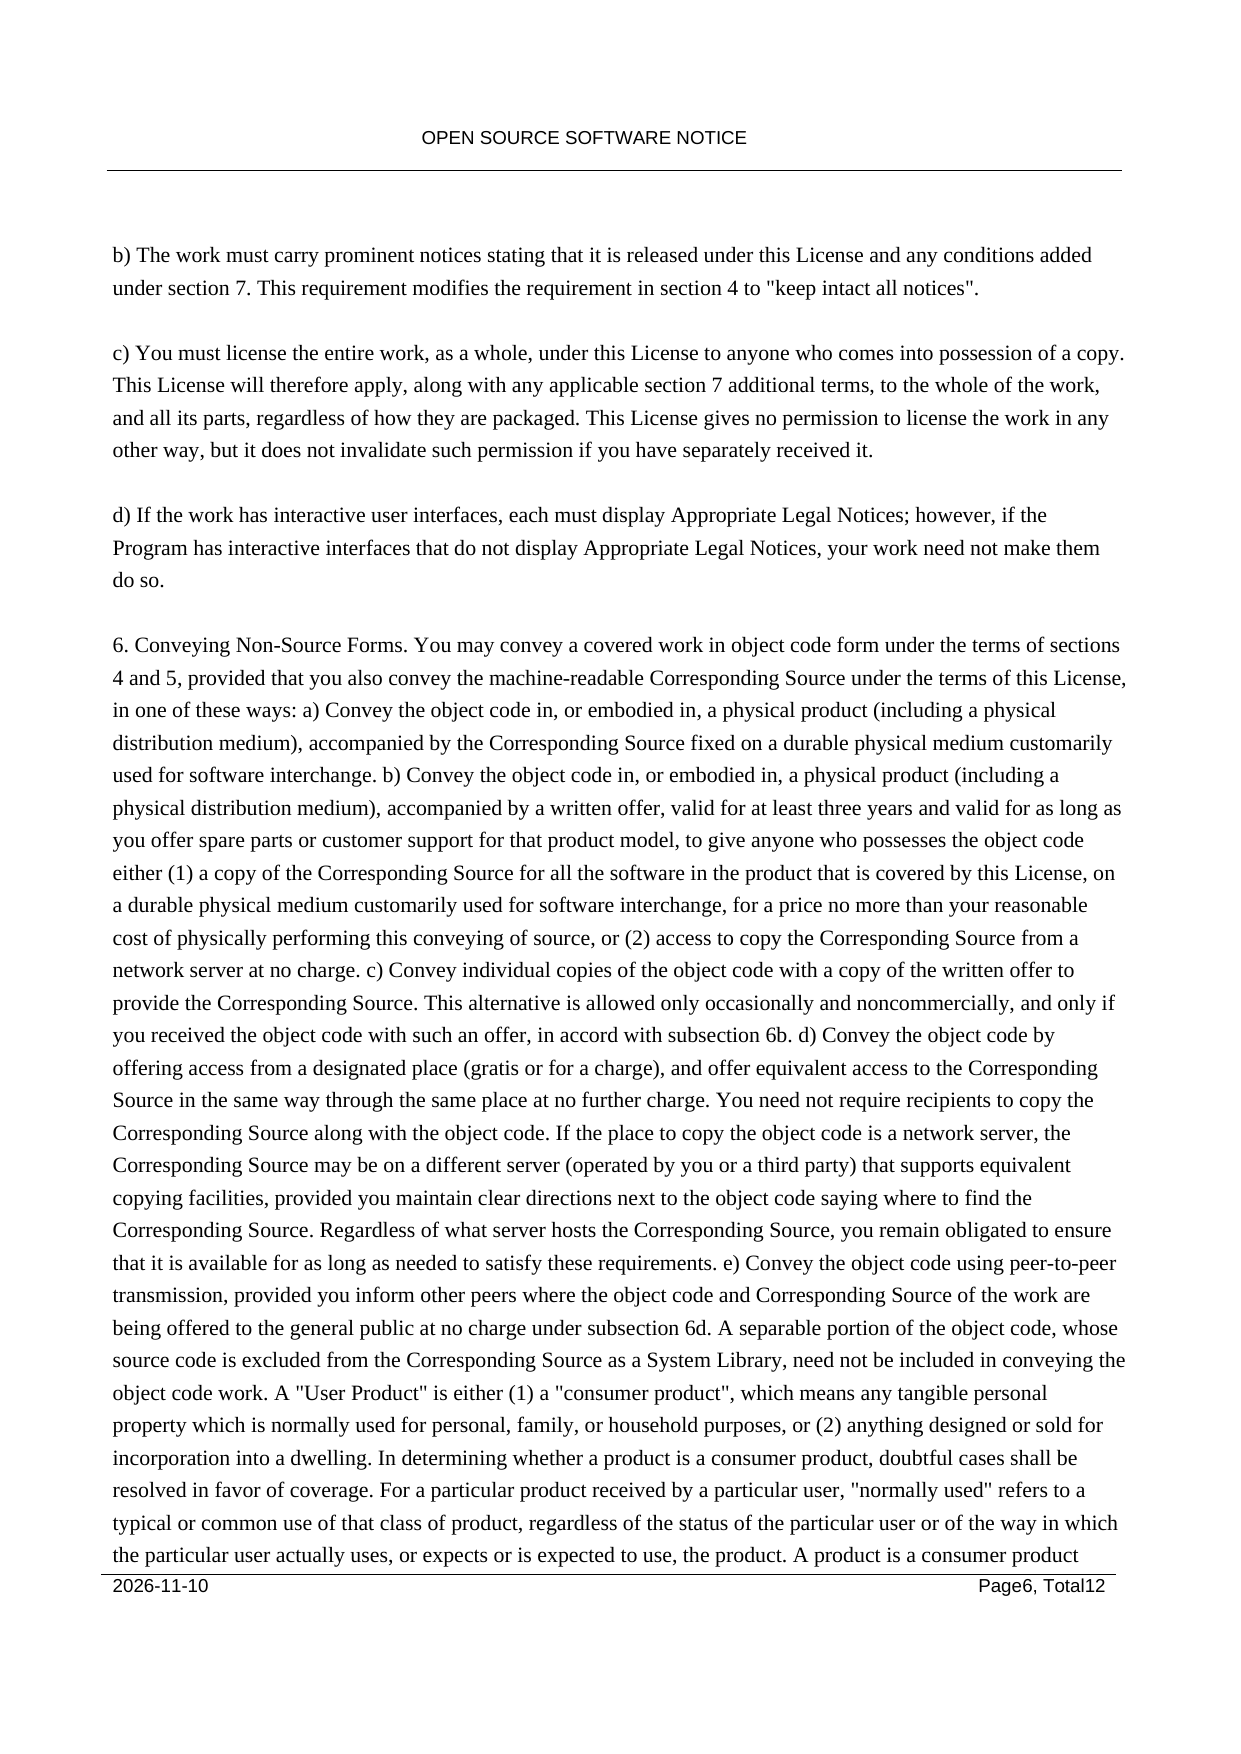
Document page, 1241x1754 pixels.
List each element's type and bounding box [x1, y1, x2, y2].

text [112, 206, 1128, 1571]
